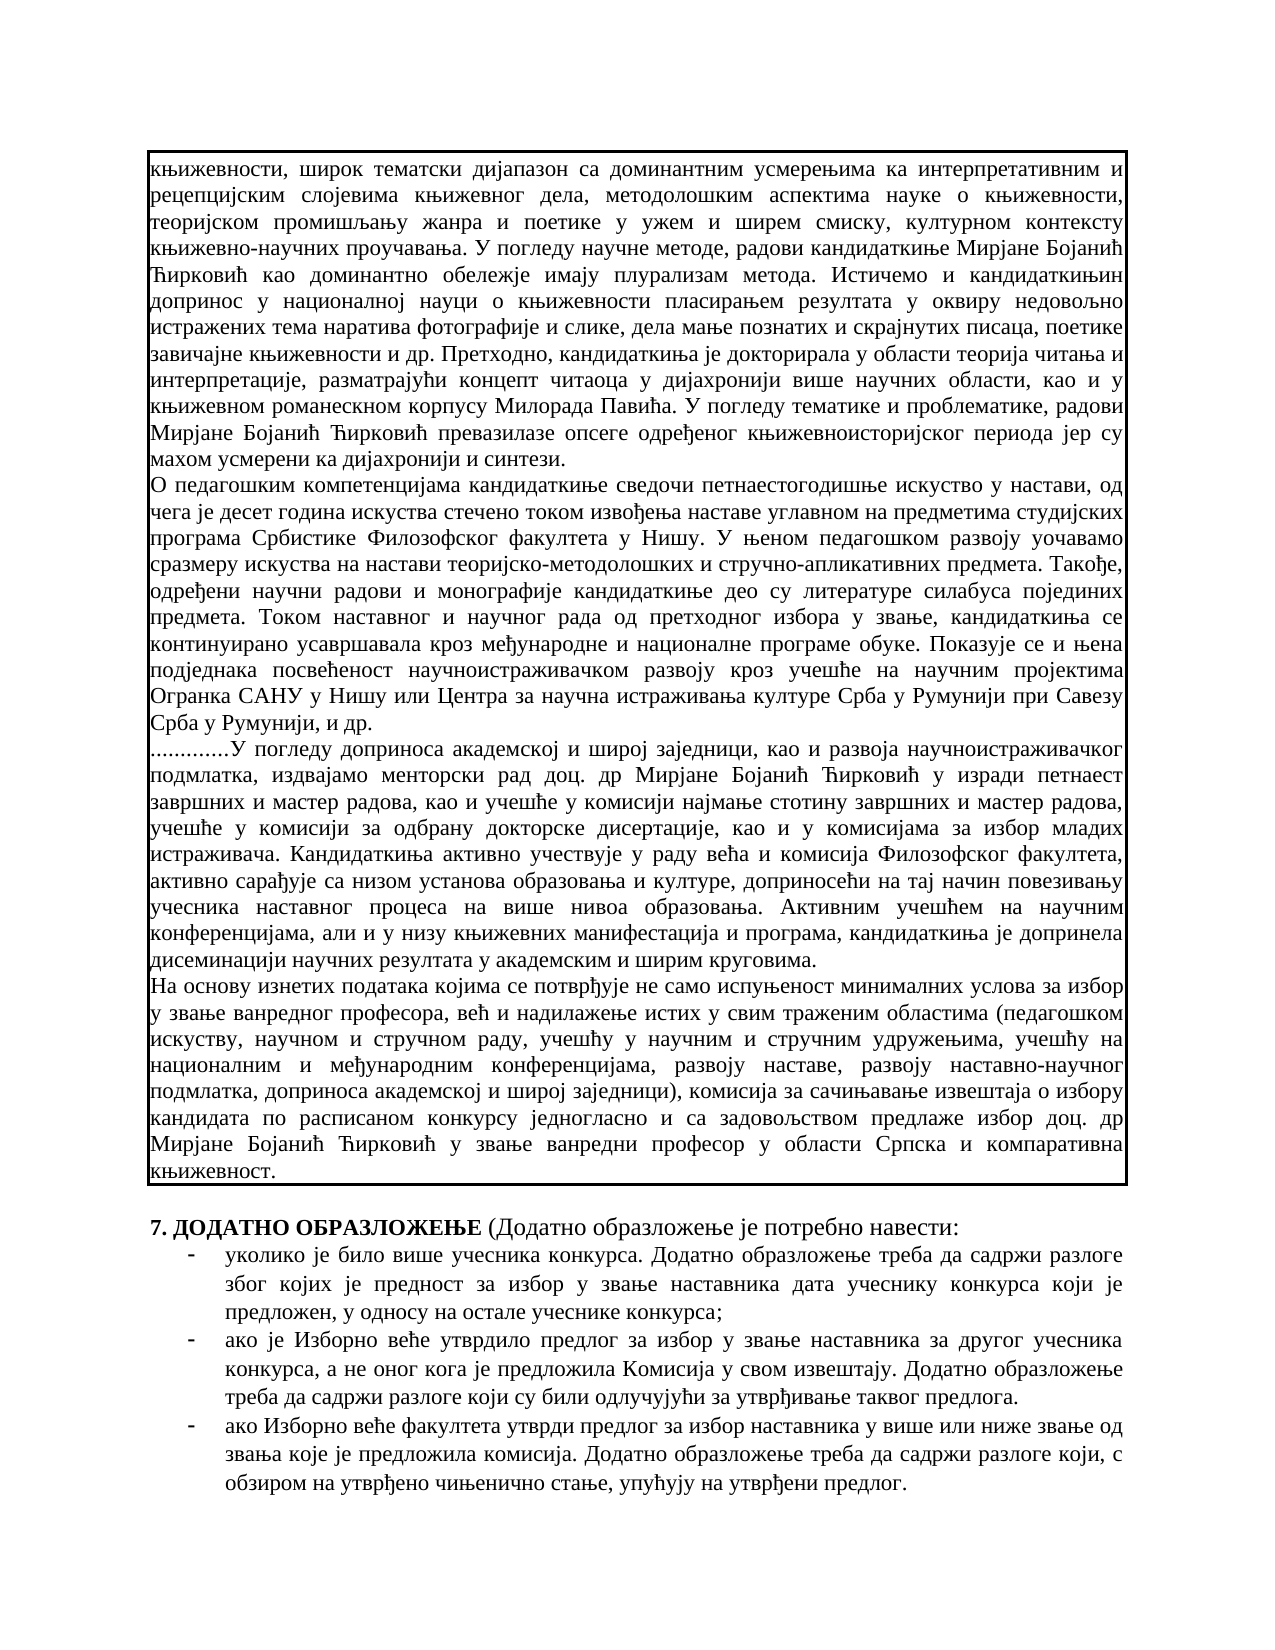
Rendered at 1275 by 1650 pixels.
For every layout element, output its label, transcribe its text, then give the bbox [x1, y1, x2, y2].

text О педагошким компетенцијама кандидаткиње сведочи петнаестогодишње искуство у настави, од чега је десет година искуства стечено током извођења наставе углавном на предметима студијских програма Србистике Филозофског факултета у Нишу. У њеном педагошком развоју уочавамо сразмеру искуства на настави теоријско-методолошких и стручно-апликативних предмета. Такође, одређени научни радови и монографије кандидаткиње део су литературе силабуса појединих предмета. Током наставног и научног рада од претходног избора у звање, кандидаткиња се континуирано усавршавала кроз међународне и националне програме обуке. Показује се и њена подједнака посвећеност научноистраживачком развоју кроз учешће на научним пројектима Огранка САНУ у Нишу или Центра за научна истраживања културе Срба у Румунији при Савезу Срба у Румунији, и др. [150, 471, 1125, 735]
text У погледу доприноса академској и широј заједници, као и развоја научноистраживачког подмлатка, издвајамо менторски рад доц. др Мирјане Бојанић Ћирковић у изради петнаест завршних и мастер радова, као и учешће у комисији најмање стотину завршних и мастер радова, учешће у комисији за одбрану докторске дисертације, као и у комисијама за избор младих истраживача. Кандидаткиња активно учествује у раду већа и комисија Филозофског факултета, активно сарађује са низом установа образовања и културе, доприносећи на тај начин повезивању учесника наставног процеса на више нивоа образовања. Активним учешћем на научним конференцијама, али и у низу књижевних манифестација и програма, кандидаткиња је допринела дисеминацији научних резултата у академским и ширим круговима. [150, 735, 1125, 967]
text На основу изнетих података којима се потврђује не само испуњеност минималних услова за избор у звање ванредног професора, већ и надилажење истих у свим траженим областима (педагошком искуству, научном и стручном раду, учешћу у научним и стручним удружењима, учешћу на националним и међународним конференцијама, развоју наставе, развоју наставно-научног подмлатка, доприноса академској и широј заједници), комисија за сачињавање извештаја о избору кандидата по расписаном конкурсу једногласно и са задовољством предлаже избор доц. др Мирјане Бојанић Ћирковић у звање ванредни професор у области Српска и компаративна књижевност. [150, 967, 1125, 1183]
text 7. ДОДАТНО ОБРАЗЛОЖЕЊЕ (Додатно образложење је потребно навести: [150, 1212, 1125, 1241]
list ако Изборно веће факултета утврди предлог за избор наставника у више или ниже звање од звања које је предложила комисија. Додатно образложење треба да садржи разлоге који, с обзиром на утврђено чињенично стање, упућују на утврђени предлог. [187, 1412, 1125, 1495]
list ако је Изборно веће утврдило предлог за избор у звање наставника за другог учесника конкурса, а не оног кога је предложила Комисија у свом извештају. Додатно образложење треба да садржи разлоге који су били одлучујући за утврђивање таквог предлога. [187, 1327, 1125, 1410]
list уколико је било више учесника конкурса. Додатно образложење треба да садржи разлоге због којих је предност за избор у звање наставника дата учеснику конкурса који је предложен, у односу на остале учеснике конкурса; [187, 1241, 1125, 1324]
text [150, 153, 1125, 471]
